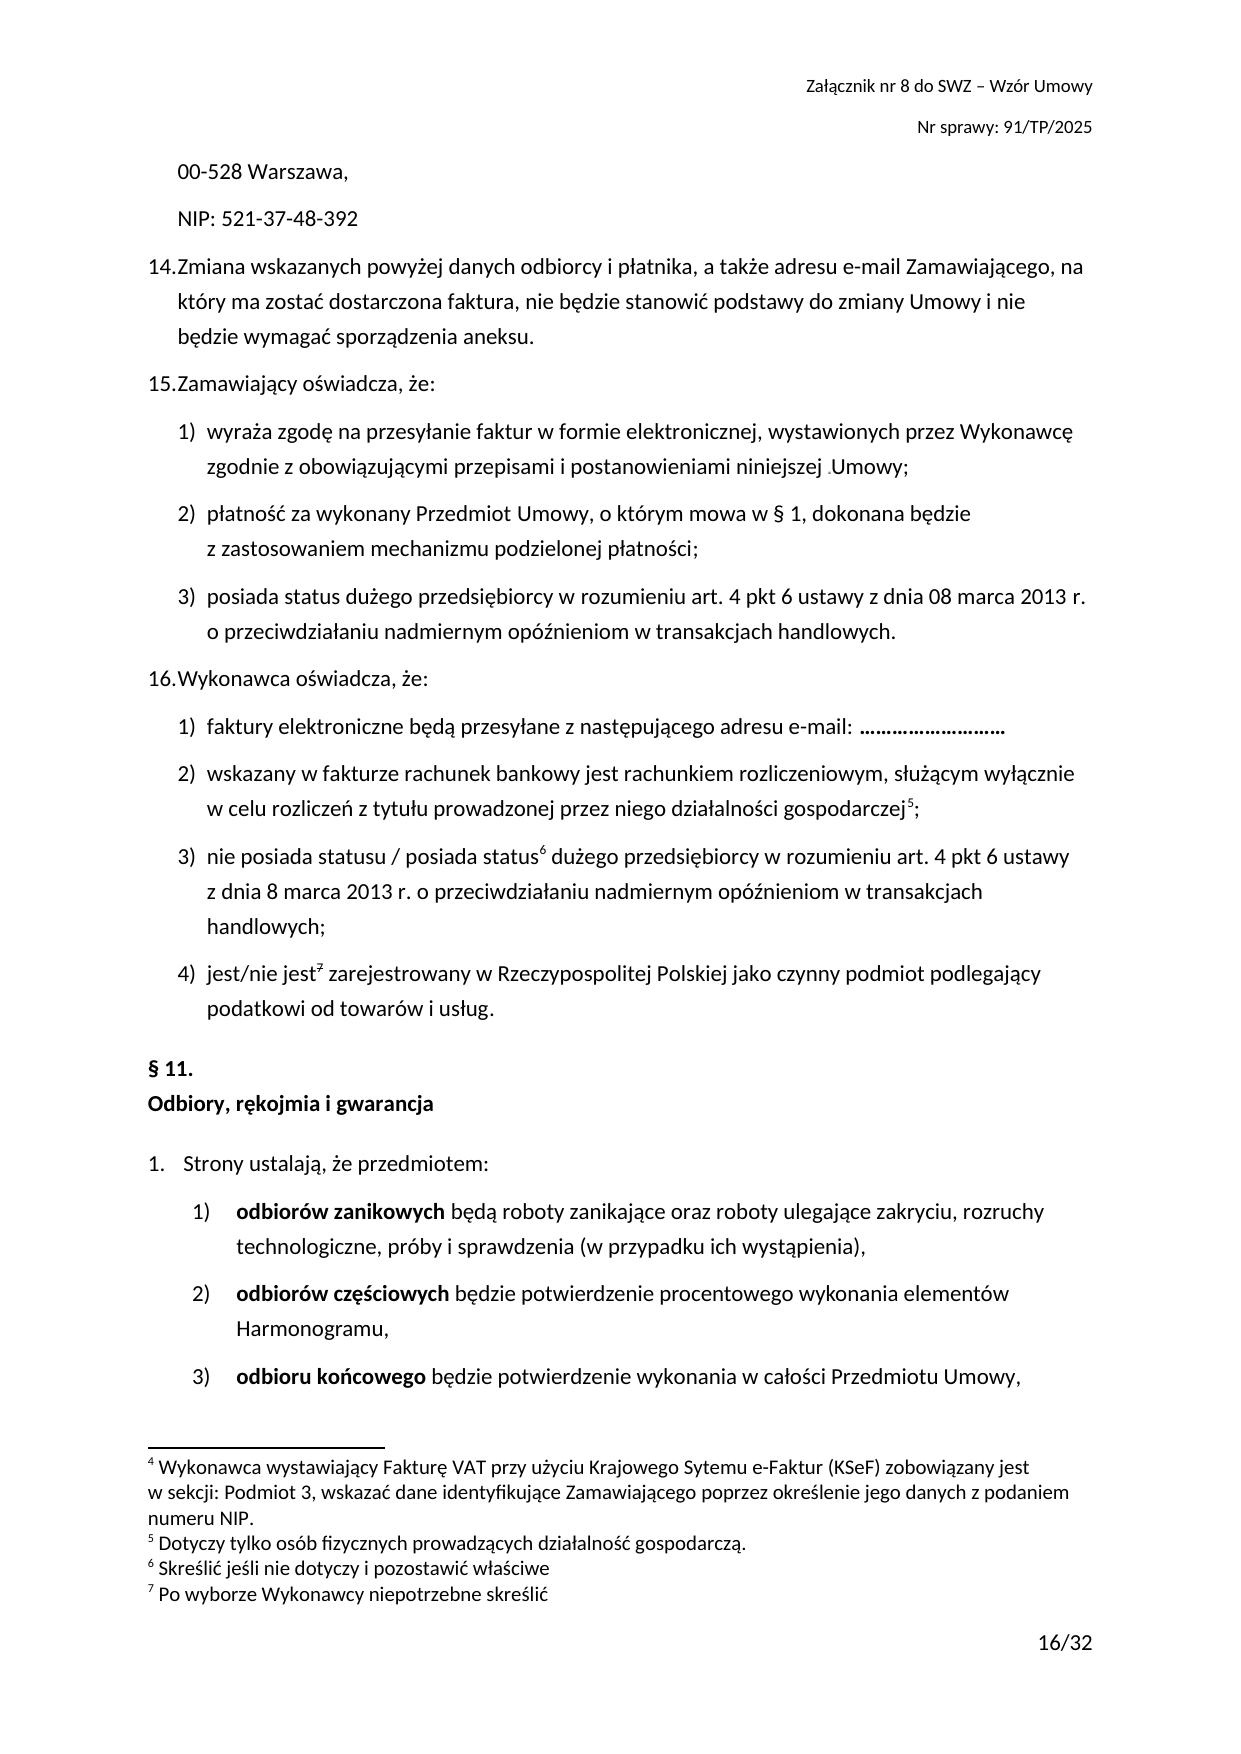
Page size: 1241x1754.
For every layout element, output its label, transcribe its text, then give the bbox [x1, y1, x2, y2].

list Wykonawca oświadcza, że: [148, 664, 1093, 692]
list odbioru końcowego będzie potwierdzenie wykonania w całości Przedmiotu Umowy, [192, 1362, 1093, 1390]
list Zmiana wskazanych powyżej danych odbiorcy i płatnika, a także adresu e-mail Zamawiającego, na który ma zostać dostarczona faktura, nie będzie stanowić podstawy do zmiany Umowy i nie będzie wymagać sporządzenia aneksu. [148, 252, 1093, 350]
list nie posiada statusu / posiada status dużego przedsiębiorcy w rozumieniu art. 4 pkt 6 ustawy z dnia 8 marca 2013 r. o przeciwdziałaniu nadmiernym opóźnieniom w transakcjach handlowych; [177, 842, 1093, 940]
subtitle § 11. Odbiory, rękojmia i gwarancja [148, 1054, 1093, 1117]
list faktury elektroniczne będą przesyłane z następującego adresu e-mail: ……………………… [177, 712, 1093, 740]
text 00-528 Warszawa, [177, 157, 1093, 185]
list Strony ustalają, że przedmiotem: [148, 1149, 1093, 1177]
list Zamawiający oświadcza, że: [148, 369, 1093, 397]
text NIP: 521-37-48-392 [177, 204, 1093, 232]
list odbiorów zanikowych będą roboty zanikające oraz roboty ulegające zakryciu, rozruchy technologiczne, próby i sprawdzenia (w przypadku ich wystąpienia), [192, 1197, 1093, 1260]
list posiada status dużego przedsiębiorcy w rozumieniu art. 4 pkt 6 ustawy z dnia 08 marca 2013 r. o przeciwdziałaniu nadmiernym opóźnieniom w transakcjach handlowych. [177, 582, 1093, 645]
list wyraża zgodę na przesyłanie faktur w formie elektronicznej, wystawionych przez Wykonawcę zgodnie z obowiązującymi przepisami i postanowieniami niniejszej Umowy; [177, 417, 1093, 480]
list płatność za wykonany Przedmiot Umowy, o którym mowa w § 1, dokonana będzie z zastosowaniem mechanizmu podzielonej płatności; [177, 499, 1093, 562]
list odbiorów częściowych będzie potwierdzenie procentowego wykonania elementów Harmonogramu, [192, 1279, 1093, 1342]
list jest/nie jest zarejestrowany w Rzeczypospolitej Polskiej jako czynny podmiot podlegający podatkowi od towarów i usług. [177, 959, 1093, 1022]
list wskazany w fakturze rachunek bankowy jest rachunkiem rozliczeniowym, służącym wyłącznie w celu rozliczeń z tytułu prowadzonej przez niego działalności gospodarczej; [177, 759, 1093, 822]
